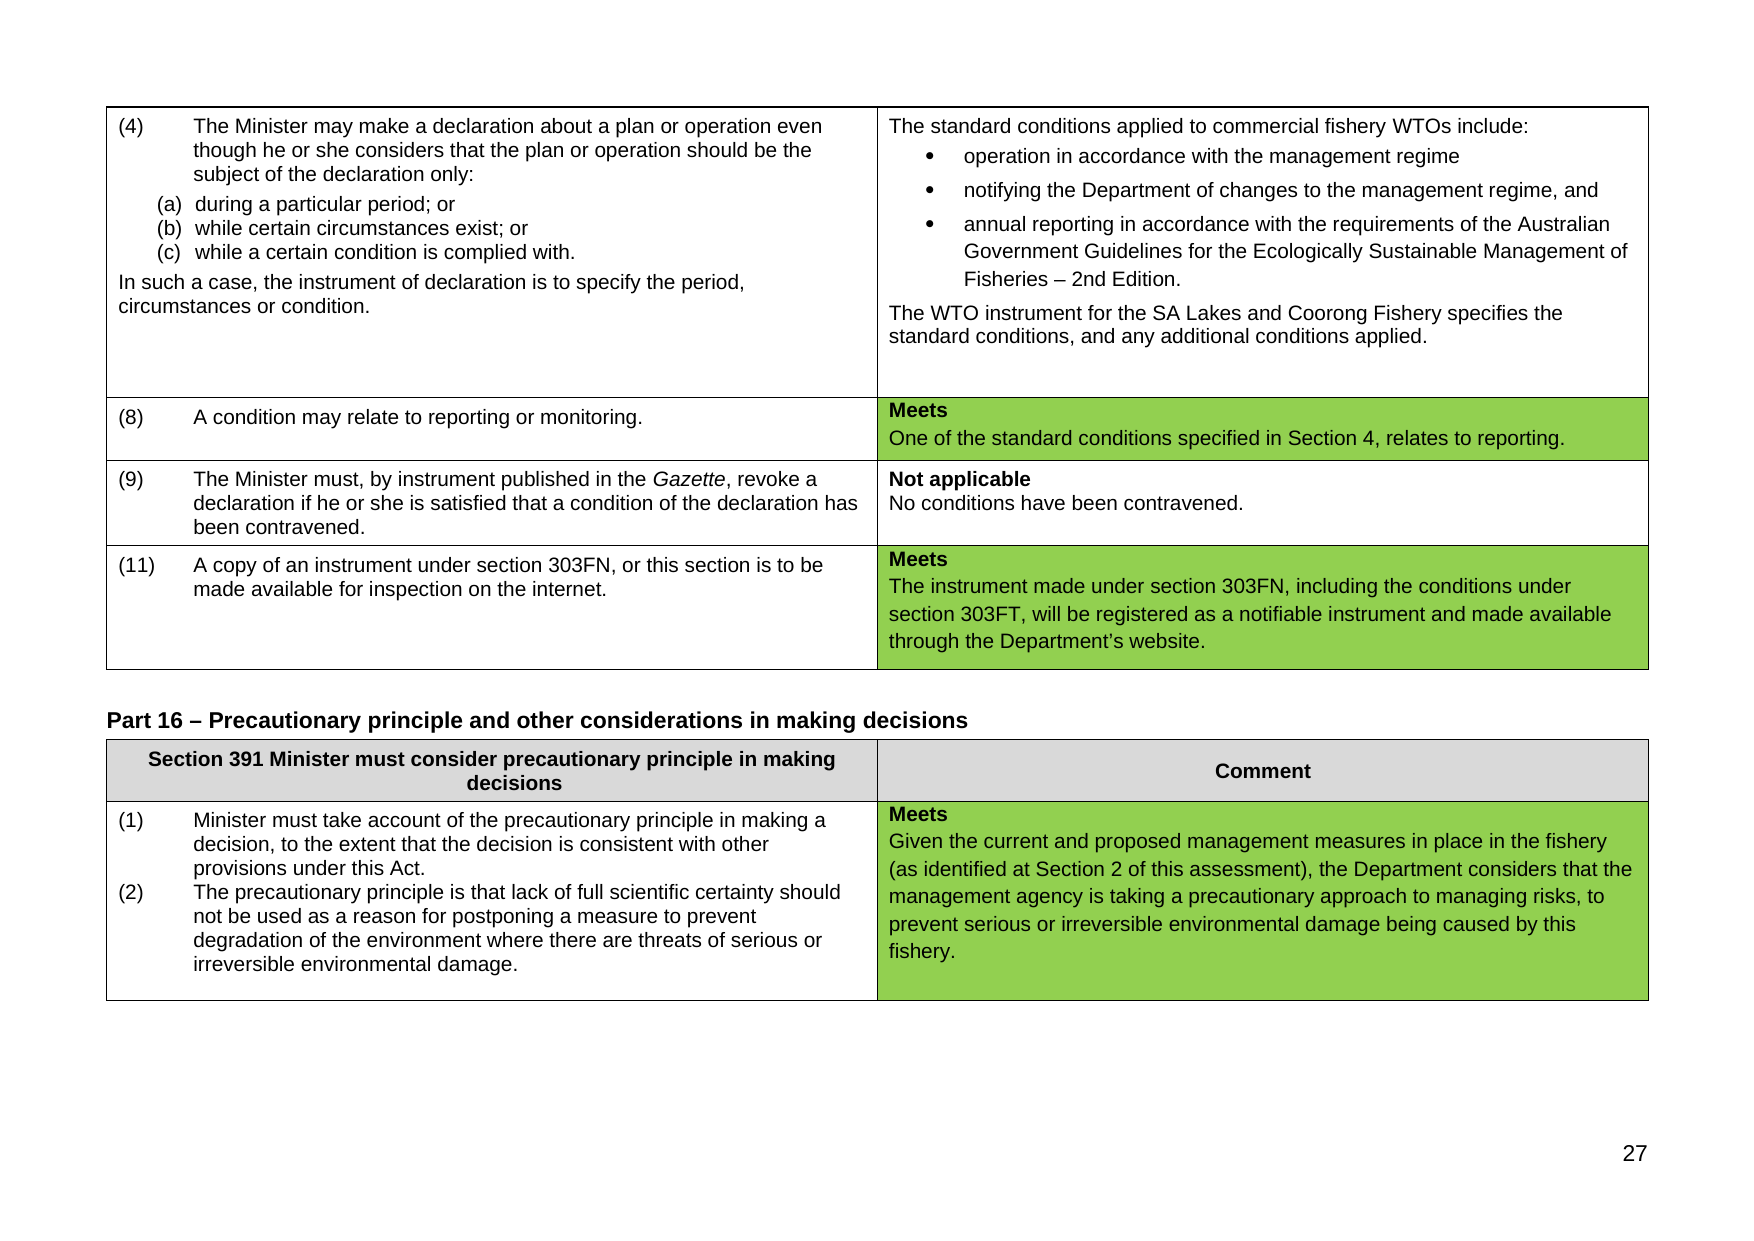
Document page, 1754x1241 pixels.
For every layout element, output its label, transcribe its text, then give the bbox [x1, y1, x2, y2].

table_cell Meets The instrument made under section 303FN, including the conditions under section 303FT, will be registered as a notifiable instrument and made available through the Department’s website. [878, 546, 1648, 669]
table_cell (9) The Minister must, by instrument published in the Gazette, revoke a declaration if he or she is satisfied that a condition of the declaration has been contravened. [107, 461, 877, 545]
table_header (4) The Minister may make a declaration about a plan or operation even though he or she considers that the plan or operation should be the subject of the declaration only: (a) during a particular period; or (b) while certain circumstances exist; or (c) while a certain condition is complied with. In such a case, the instrument of declaration is to specify the period, circumstances or condition. [107, 108, 877, 397]
table_cell (8) A condition may relate to reporting or monitoring. [107, 398, 877, 460]
table_cell (1) Minister must take account of the precautionary principle in making a decision, to the extent that the decision is consistent with other provisions under this Act. (2) The precautionary principle is that lack of full scientific certainty should not be used as a reason for postponing a measure to prevent degradation of the environment where there are threats of serious or irreversible environmental damage. [107, 802, 877, 1000]
table_cell Meets One of the standard conditions specified in Section 4, relates to reporting. [878, 398, 1648, 460]
table_cell Not applicable No conditions have been contravened. [878, 461, 1648, 545]
table_cell Meets Given the current and proposed management measures in place in the fishery (as identified at Section 2 of this assessment), the Department considers that the management agency is taking a precautionary approach to managing risks, to prevent serious or irreversible environmental damage being caused by this fishery. [878, 802, 1648, 1000]
table_header Comment [878, 740, 1648, 801]
text Part 16 – Precautionary principle and other considerations in making decisions [106, 707, 1648, 733]
table_cell (11) A copy of an instrument under section 303FN, or this section is to be made available for inspection on the internet. [107, 546, 877, 669]
table_header Section 391 Minister must consider precautionary principle in making decisions [107, 740, 877, 801]
table_header The standard conditions applied to commercial fishery WTOs include: operation in accordance with the management regime notifying the Department of changes to the management regime, and annual reporting in accordance with the requirements of the Australian Government Guidelines for the Ecologically Sustainable Management of Fisheries – 2nd Edition. The WTO instrument for the SA Lakes and Coorong Fishery specifies the standard conditions, and any additional conditions applied. [878, 108, 1648, 397]
